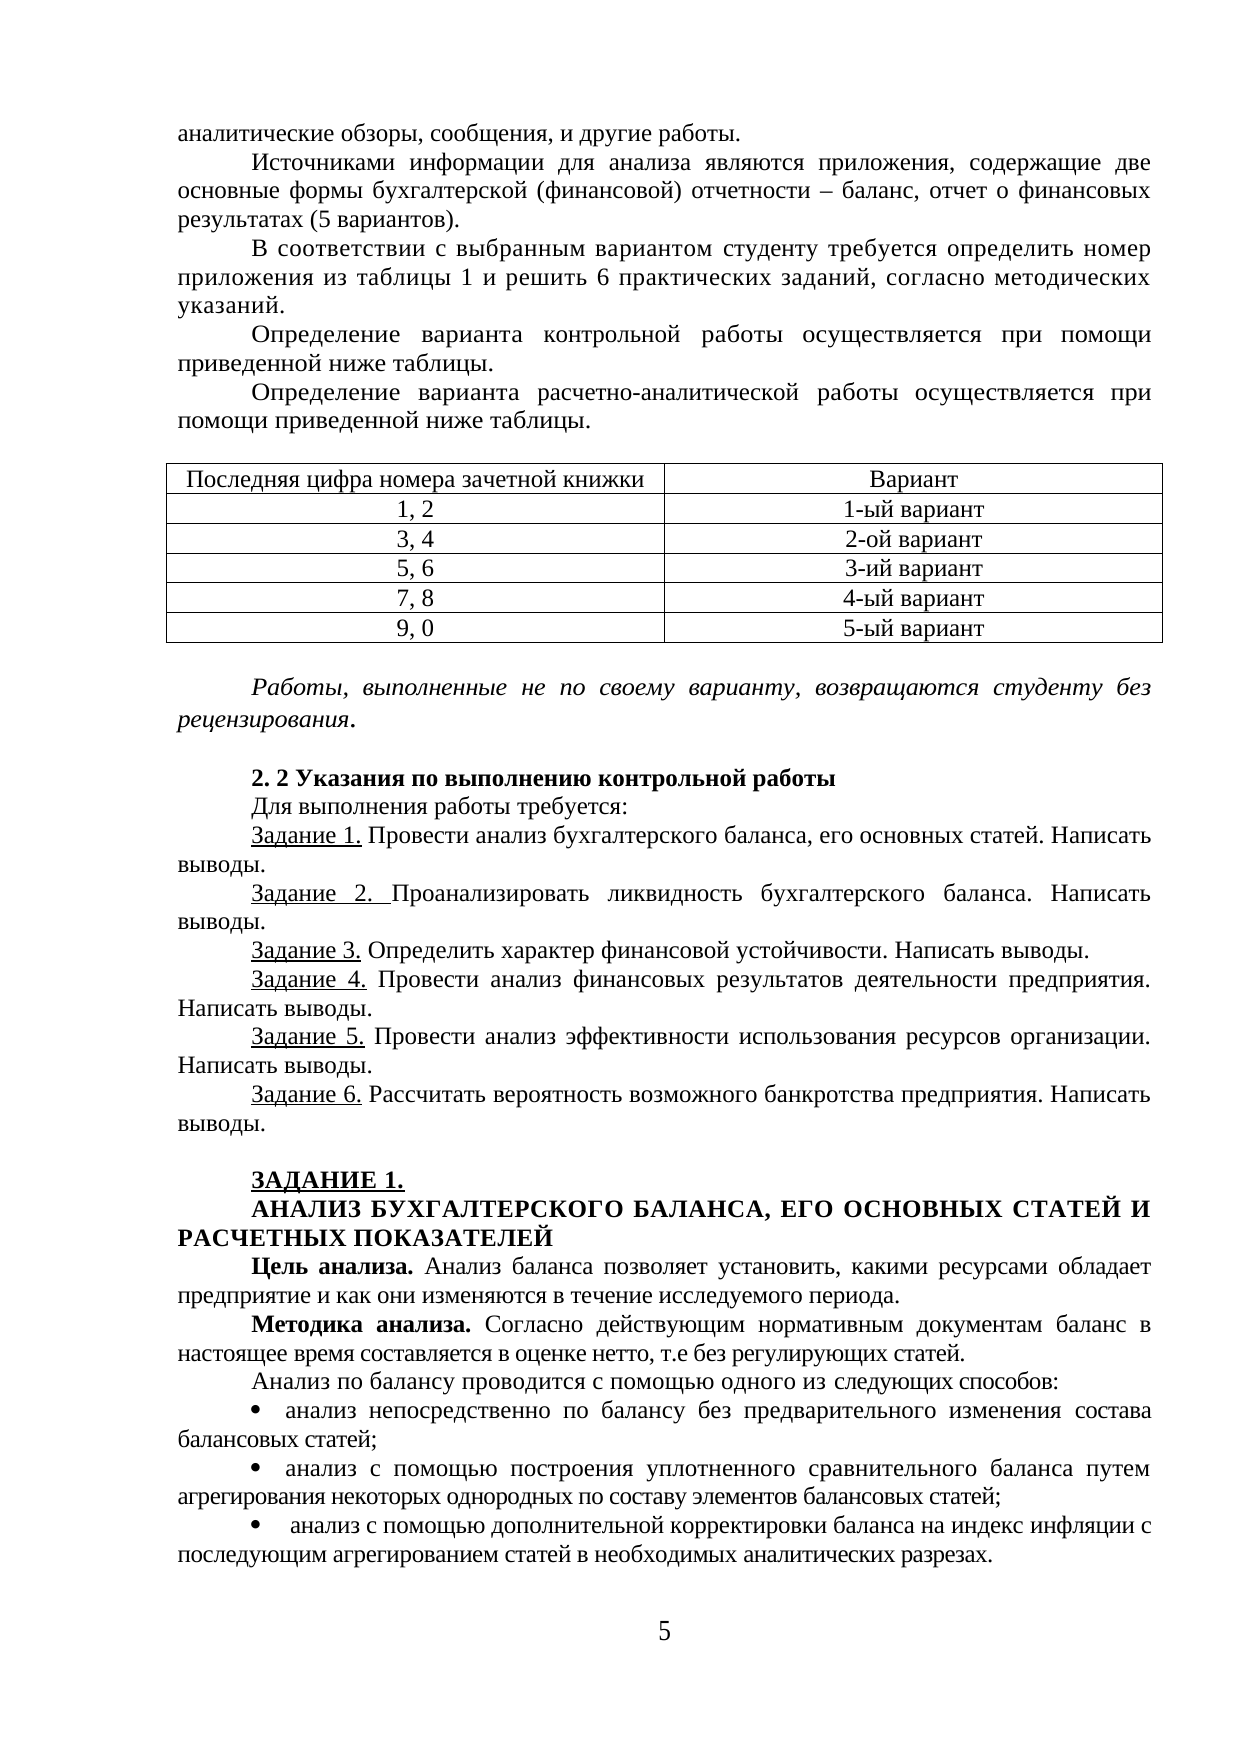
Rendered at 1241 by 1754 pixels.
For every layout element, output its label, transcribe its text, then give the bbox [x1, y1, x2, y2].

text Задание 2. Проанализировать ликвидность бухгалтерского баланса. Написать выводы. [177, 878, 1152, 935]
text Источниками информации для анализа являются приложения, содержащие две основные формы бухгалтерской (финансовой) отчетности – баланс, отчет о финансовых результатах (5 вариантов). [177, 147, 1152, 233]
table_header Последняя цифра номера зачетной книжки [167, 464, 664, 493]
table_cell 5-ый вариант [665, 613, 1162, 642]
text Для выполнения работы требуется: [177, 791, 1152, 820]
list анализ с помощью дополнительной корректировки баланса на индекс инфляции с последующим агрегированием статей в необходимых аналитических разрезах. [177, 1510, 1152, 1568]
text В соответствии с выбранным вариантом студенту требуется определить номер приложения из таблицы 1 и решить 6 практических заданий, согласно методических указаний. [177, 233, 1152, 319]
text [177, 118, 1152, 147]
list анализ с помощью построения уплотненного сравнительного баланса путем агрегирования некоторых однородных по составу элементов балансовых статей; [177, 1453, 1152, 1510]
table_cell 5, 6 [167, 554, 664, 582]
text Работы, выполненные не по своему варианту, возвращаются студенту без рецензирования. [177, 672, 1152, 734]
text АНАЛИЗ БУХГАЛТЕРСКОГО БАЛАНСА, ЕГО ОСНОВНЫХ СТАТЕЙ И РАСЧЕТНЫХ ПОКАЗАТЕЛЕЙ [177, 1194, 1152, 1251]
table_cell 4-ый вариант [665, 583, 1162, 612]
table_cell 2-ой вариант [665, 524, 1162, 552]
text Задание 6. Рассчитать вероятность возможного банкротства предприятия. Написать выводы. [177, 1079, 1152, 1136]
text Задание 5. Провести анализ эффективности использования ресурсов организации. Написать выводы. [177, 1021, 1152, 1079]
text Задание 1. Провести анализ бухгалтерского баланса, его основных статей. Написать выводы. [177, 820, 1152, 878]
text Анализ по балансу проводится с помощью одного из следующих способов: [177, 1366, 1152, 1395]
text Определение варианта контрольной работы осуществляется при помощи приведенной ниже таблицы. [177, 319, 1152, 377]
text Задание 3. Определить характер финансовой устойчивости. Написать выводы. [177, 935, 1152, 964]
text ЗАДАНИЕ 1. [177, 1165, 1152, 1194]
table_cell 3-ий вариант [665, 554, 1162, 582]
table_cell 7, 8 [167, 583, 664, 612]
text Цель анализа. Анализ баланса позволяет установить, какими ресурсами обладает предприятие и как они изменяются в течение исследуемого периода. [177, 1251, 1152, 1309]
table_header Вариант [665, 464, 1162, 493]
text Задание 4. Провести анализ финансовых результатов деятельности предприятия. Написать выводы. [177, 964, 1152, 1021]
text Методика анализа. Согласно действующим нормативным документам баланс в настоящее время составляется в оценке нетто, т.е без регулирующих статей. [177, 1309, 1152, 1366]
table_cell 9, 0 [167, 613, 664, 642]
table_cell 3, 4 [167, 524, 664, 552]
list анализ непосредственно по балансу без предварительного изменения состава балансовых статей; [177, 1395, 1152, 1453]
subtitle 2. 2 Указания по выполнению контрольной работы [177, 763, 1152, 791]
table_cell 1-ый вариант [665, 494, 1162, 523]
table_cell 1, 2 [167, 494, 664, 523]
text Определение варианта расчетно-аналитической работы осуществляется при помощи приведенной ниже таблицы. [177, 377, 1152, 434]
